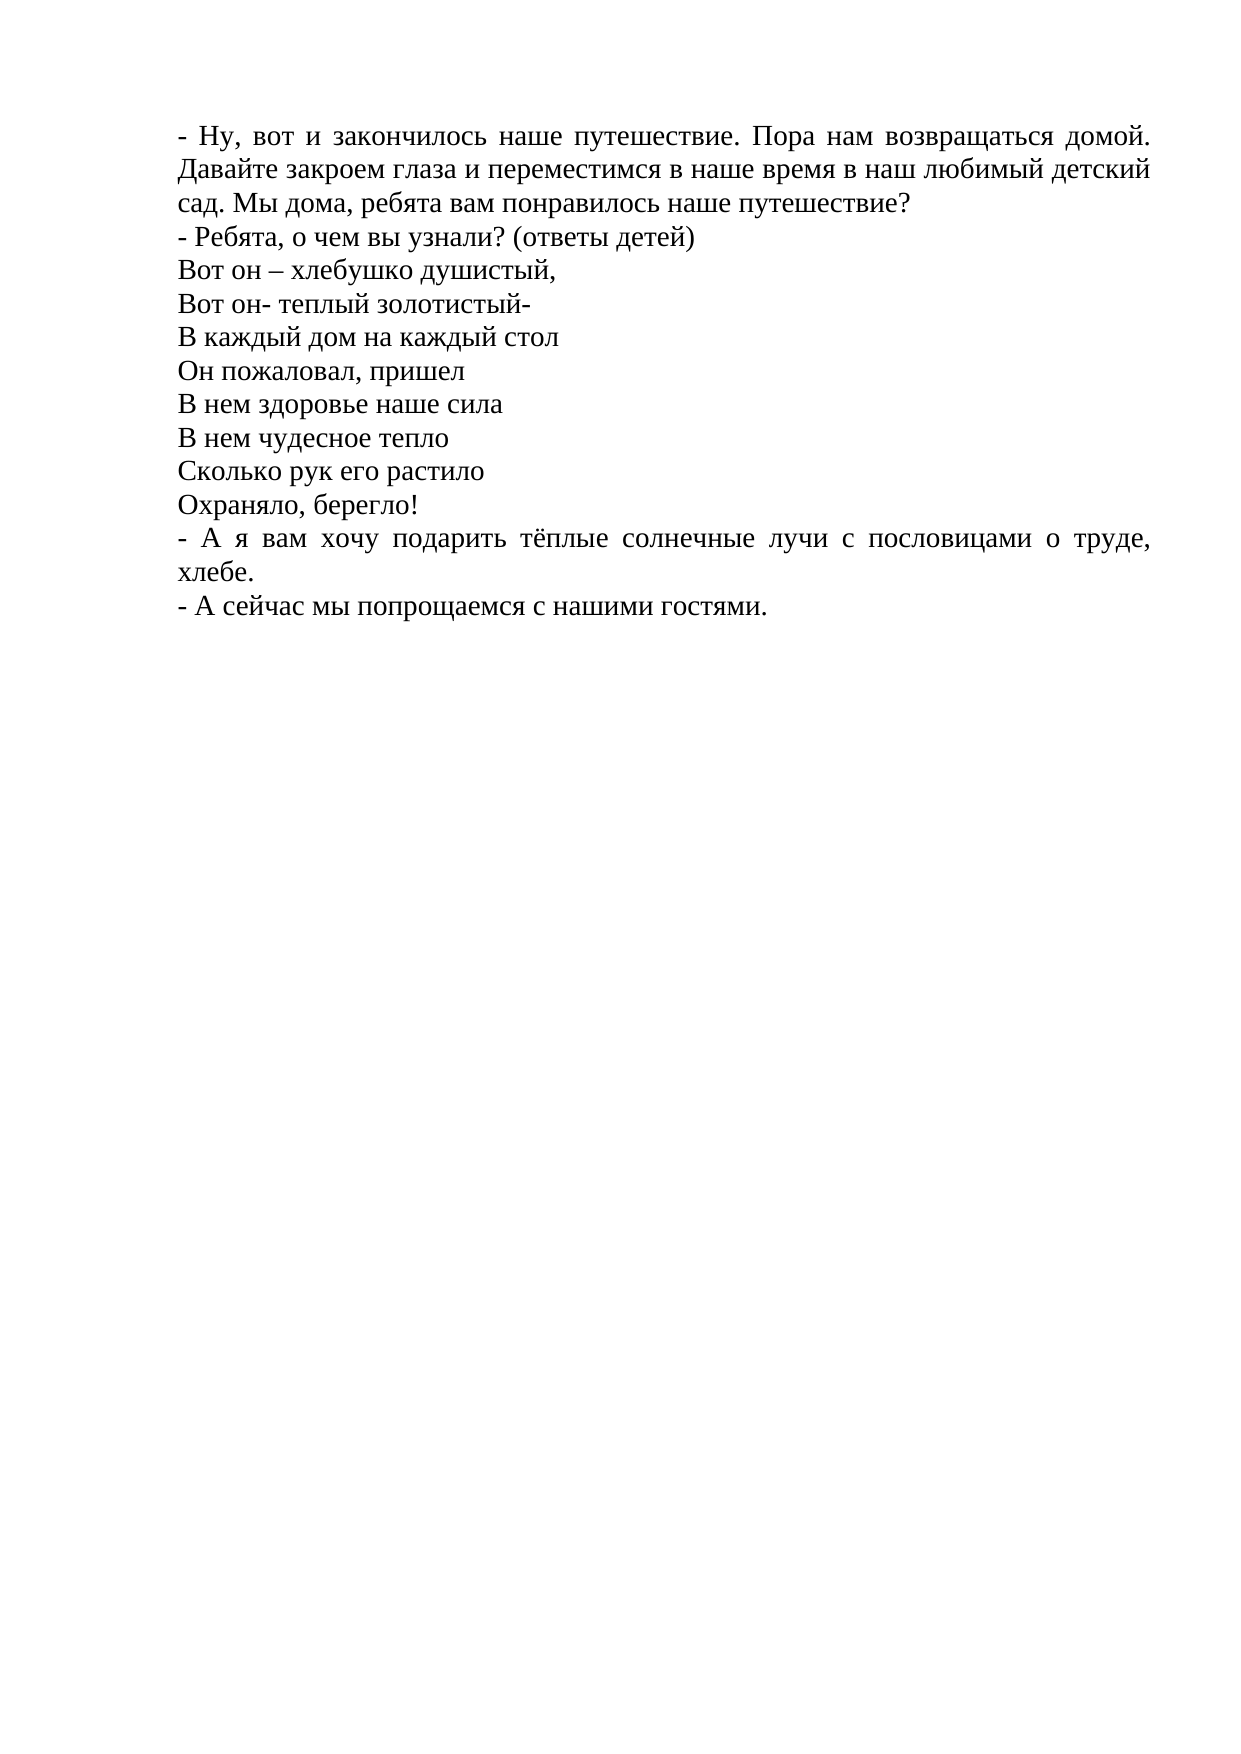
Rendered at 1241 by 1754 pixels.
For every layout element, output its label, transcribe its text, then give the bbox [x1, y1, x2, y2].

text Он пожаловал, пришел [177, 353, 1152, 386]
text - Ребята, о чем вы узнали? (ответы детей) [177, 219, 1152, 252]
text - А я вам хочу подарить тёплые солнечные лучи с пословицами о труде, хлебе. [177, 521, 1152, 588]
text - А сейчас мы попрощаемся с нашими гостями. [177, 588, 1152, 621]
text В нем чудесное тепло [177, 420, 1152, 453]
text - Ну, вот и закончилось наше путешествие. Пора нам возвращаться домой. Давайте закроем глаза и переместимся в наше время в наш любимый детский сад. Мы дома, ребята вам понравилось наше путешествие? [177, 118, 1152, 219]
text Сколько рук его растило [177, 453, 1152, 487]
text Вот он- теплый золотистый- [177, 286, 1152, 319]
text В каждый дом на каждый стол [177, 319, 1152, 353]
text Охраняло, берегло! [177, 487, 1152, 521]
text Вот он – хлебушко душистый, [177, 252, 1152, 286]
text В нем здоровье наше сила [177, 386, 1152, 420]
